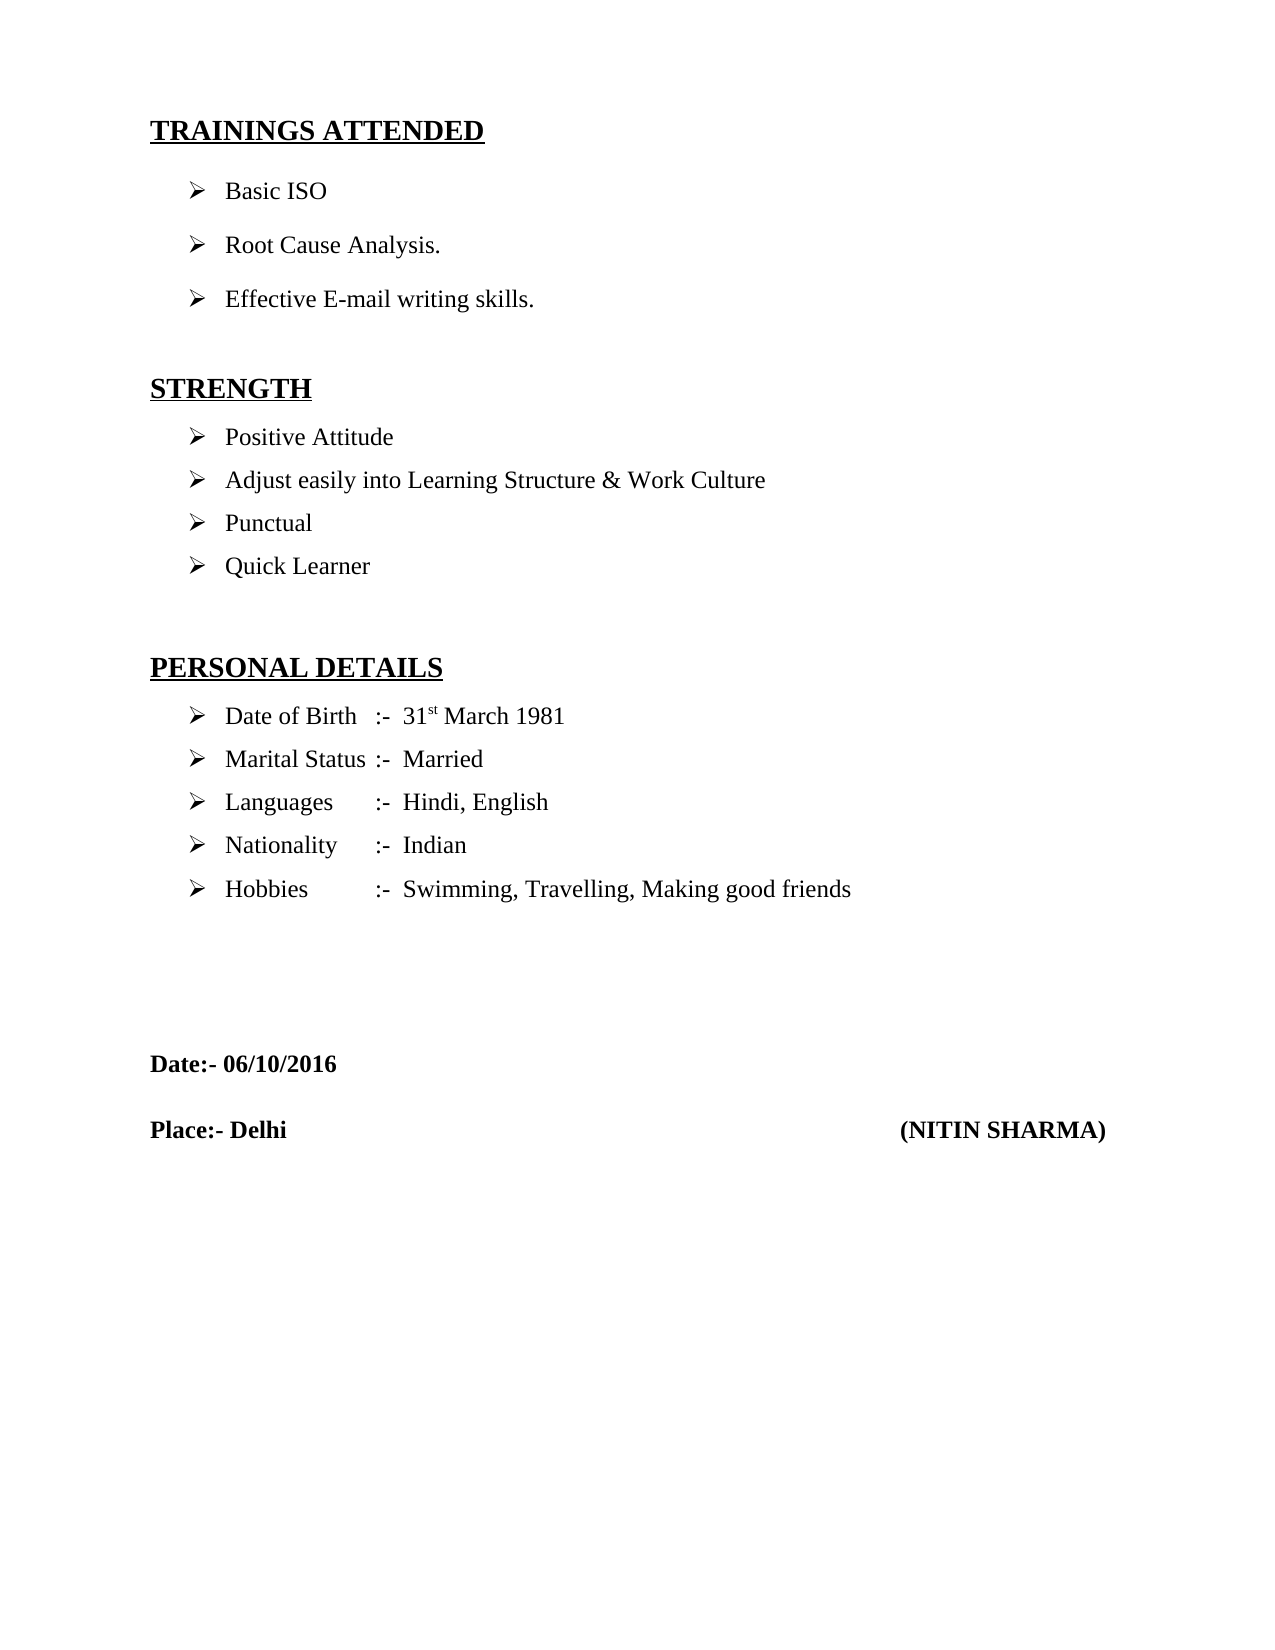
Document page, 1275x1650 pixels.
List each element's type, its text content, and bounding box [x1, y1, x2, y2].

list Effective E-mail writing skills. [187, 284, 1125, 313]
list Quick Learner [187, 551, 1125, 580]
list Basic ISO [187, 176, 1125, 205]
text TRAININGS ATTENDED [150, 113, 1125, 146]
list Languages :- Hindi, English [187, 787, 1125, 816]
list Hobbies :- Swimming, Travelling, Making good friends [187, 874, 1125, 902]
list Positive Attitude [187, 422, 1125, 451]
list Marital Status :- Married [187, 744, 1125, 773]
text PERSONAL DETAILS [150, 650, 1125, 684]
text Place:- Delhi (NITIN SHARMA) [150, 1115, 1125, 1144]
text STRENGTH [150, 371, 1125, 404]
list Punctual [187, 508, 1125, 537]
list Date of Birth :- 31st March 1981 [187, 701, 1125, 730]
list Root Cause Analysis. [187, 230, 1125, 259]
list Nationality :- Indian [187, 831, 1125, 859]
list Adjust easily into Learning Structure & Work Culture [187, 465, 1125, 494]
text Date:- 06/10/2016 [150, 1049, 1125, 1078]
